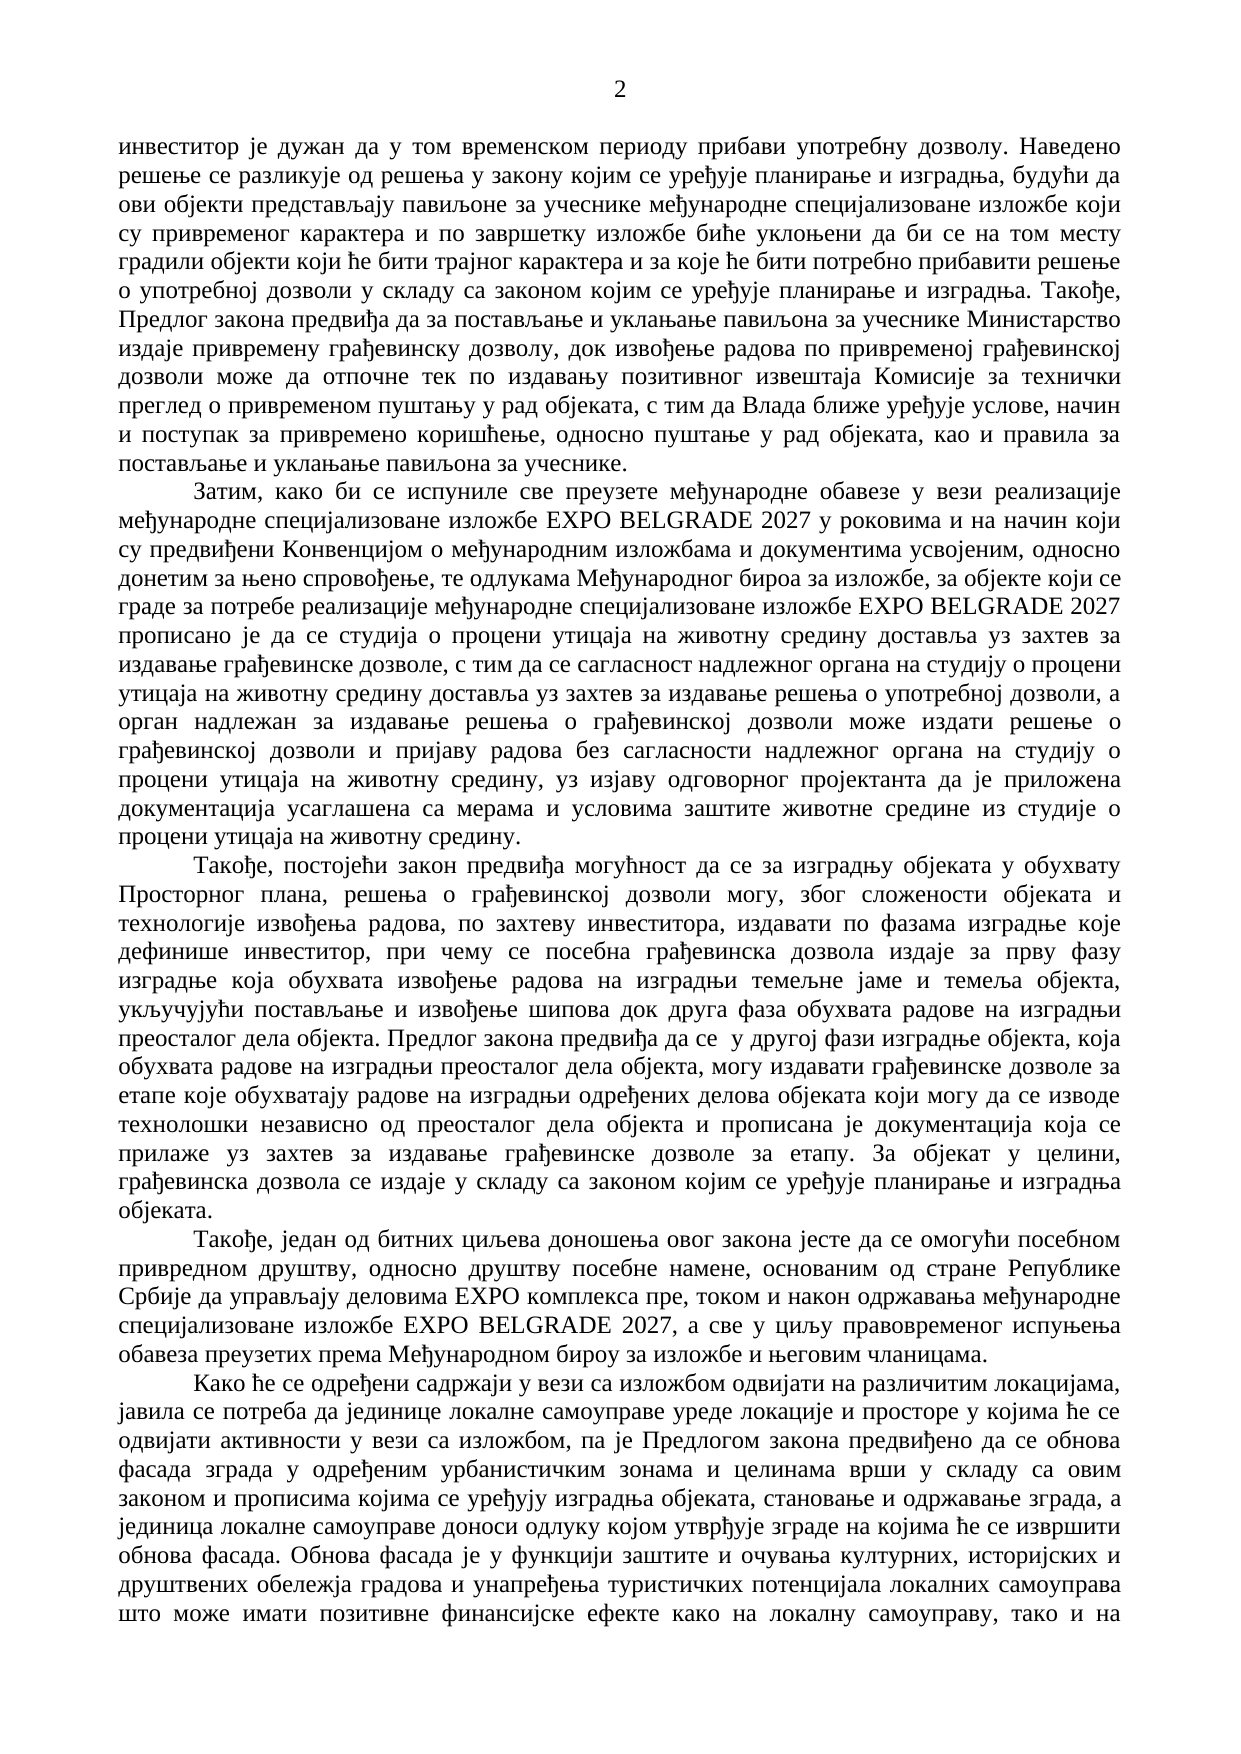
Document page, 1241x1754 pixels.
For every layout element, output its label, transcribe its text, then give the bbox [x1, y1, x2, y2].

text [118, 131, 1122, 476]
text Такође, постојећи закон предвиђа могућност да се за изградњу објеката у обухвату Просторног плана, решења о грађевинској дозволи могу, због сложености објеката и технологије извођења радова, по захтеву инвеститора, издавати по фазама изградње које дефинише инвеститор, при чему се посебна грађевинска дозвола издаје за прву фазу изградње која обухвата извођење радова на изградњи темељне јаме и темеља објекта, укључујући постављање и извођење шипова док друга фаза обухвата радове на изградњи преосталог дела објекта. Предлог закона предвиђа да се у другој фази изградње објекта, која обухвата радове на изградњи преосталог дела објекта, могу издавати грађевинске дозволе за етапе које обухватају радове на изградњи одређених делова објеката који могу да се изводе технолошки независно од преосталог дела објекта и прописана је документација која се прилаже уз захтев за издавање грађевинске дозволе за етапу. За објекат у целини, грађевинска дозвола се издаје у складу са законом којим се уређује планирање и изградња објеката. [118, 850, 1122, 1224]
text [118, 1368, 1122, 1626]
text Такође, један од битних циљева доношења овог закона јесте да се омогући посебном привредном друштву, односно друштву посебне намене, основаним од стране Републике Србије да управљају деловима EXPO комплекса пре, током и након одржавања међународне специјализоване изложбе EXPO BELGRADE 2027, а све у циљу правовременог испуњења обавеза преузетих према Међународном бироу за изложбе и његовим чланицама. [118, 1224, 1122, 1368]
text Затим, како би се испуниле све преузете међународне обавезе у вези реализације међународне специјализоване изложбе EXPO BELGRADE 2027 у роковима и на начин који су предвиђени Конвенцијом о међународним изложбама и документима усвојеним, односно донетим за њено спровођење, те одлукама Међународног бироа за изложбе, за објекте који се граде за потребе реализације међународне специјализоване изложбе EXPO BELGRADE 2027 прописано је да се студија о процени утицаја на животну средину доставља уз захтев за издавање грађевинске дозволе, с тим да се сагласност надлежног органа на студију о процени утицаја на животну средину доставља уз захтев за издавање решења о употребној дозволи, а орган надлежан за издавање решења о грађевинској дозволи може издати решење о грађевинској дозволи и пријаву радова без сагласности надлежног органа на студију о процени утицаја на животну средину, уз изјаву одговорног пројектанта да је приложена документација усаглашена са мерама и условима заштите животне средине из студије о процени утицаја на животну средину. [118, 476, 1122, 850]
